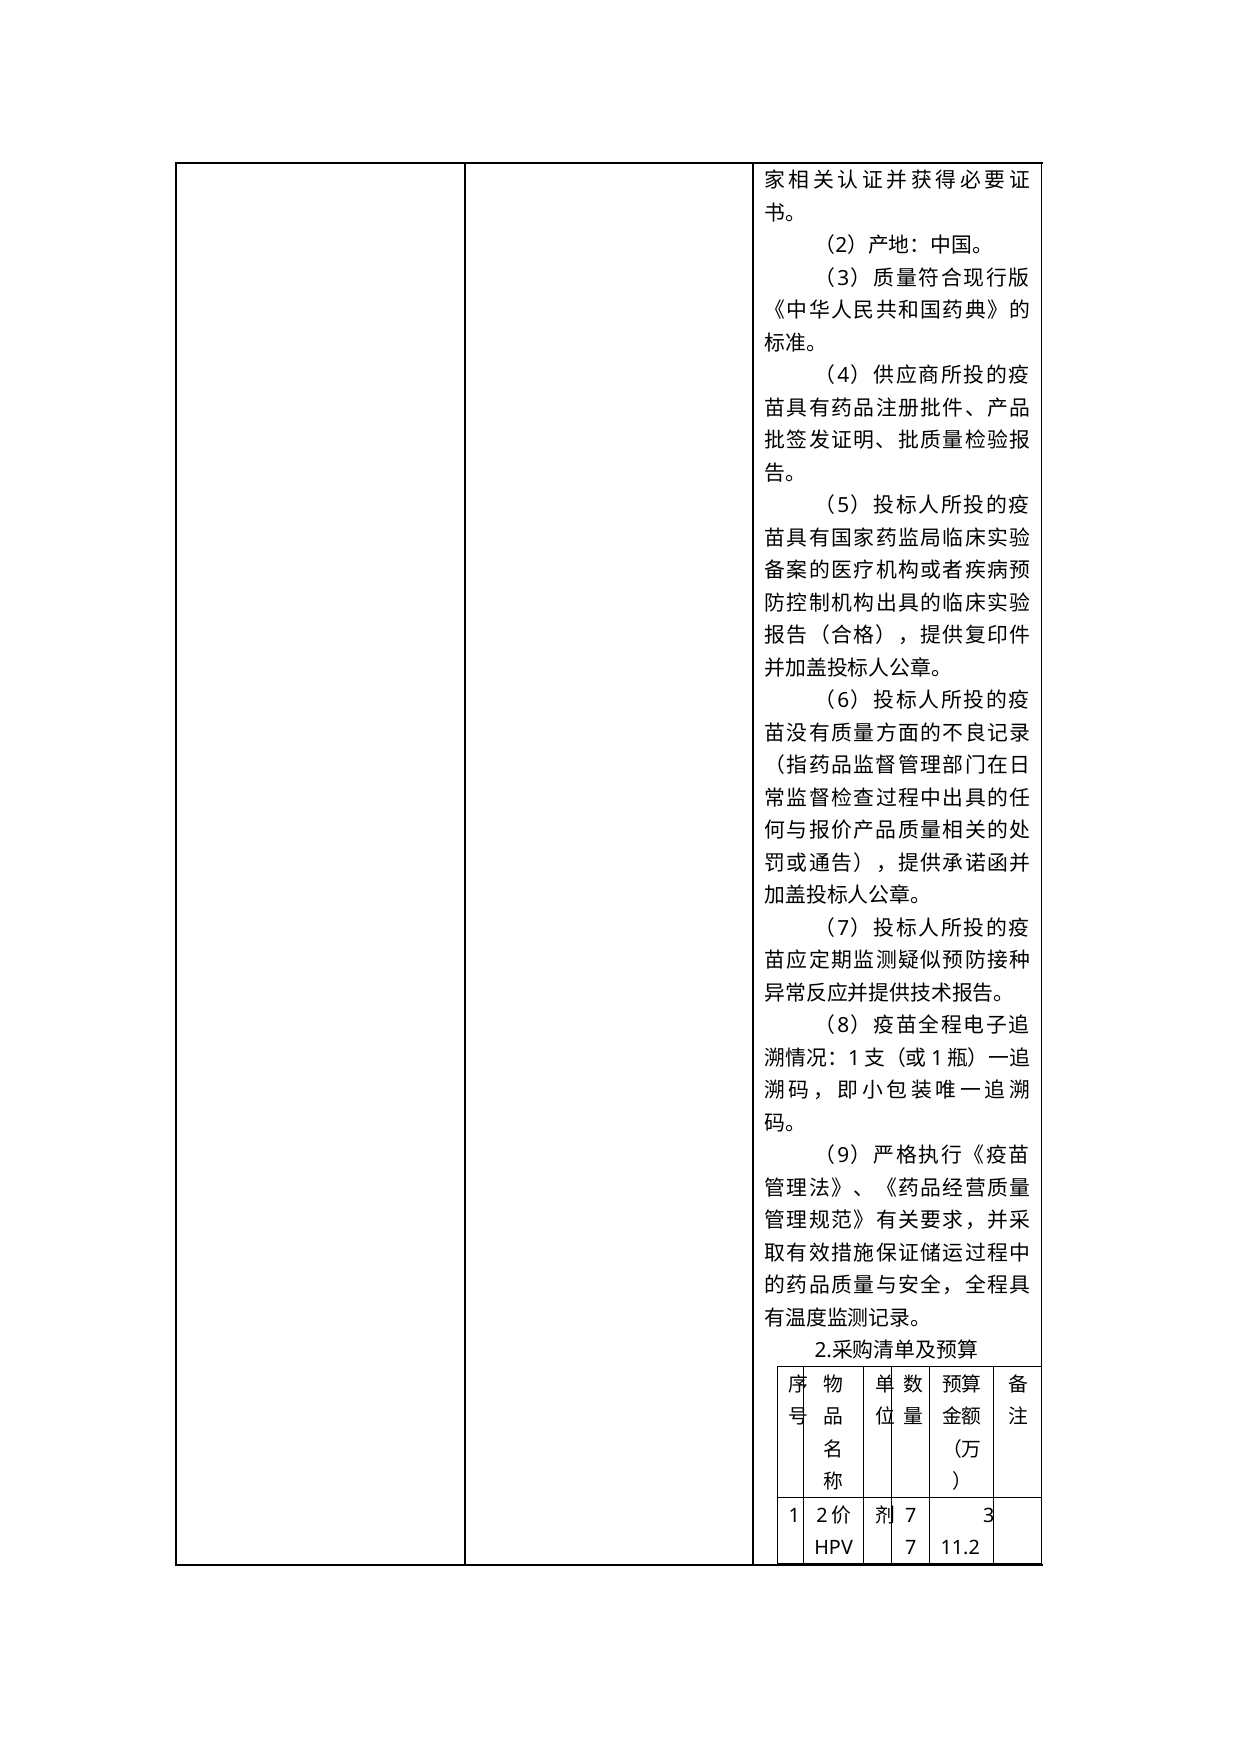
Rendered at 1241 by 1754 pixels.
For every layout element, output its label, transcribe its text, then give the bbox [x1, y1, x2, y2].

table_cell 1 [177, 164, 464, 1564]
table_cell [754, 164, 1041, 1564]
table_cell ★ [466, 164, 752, 1564]
